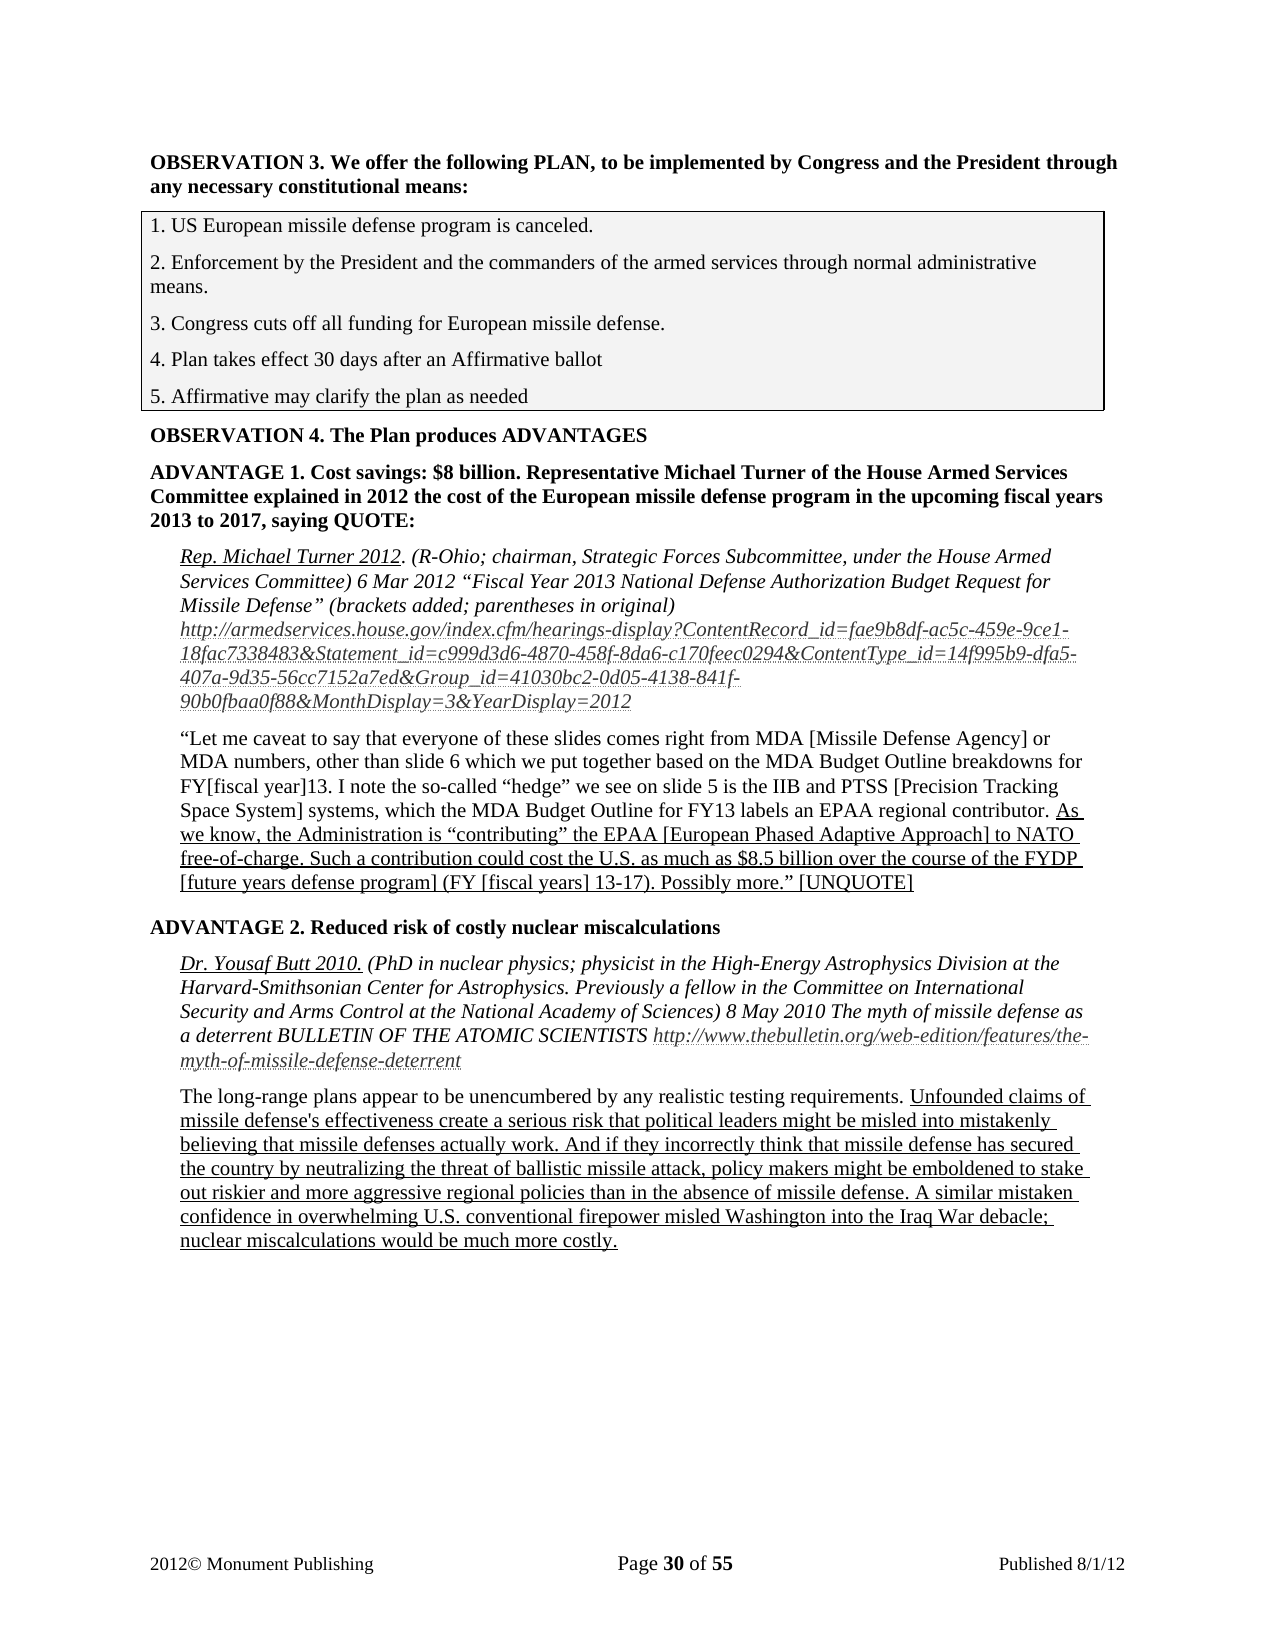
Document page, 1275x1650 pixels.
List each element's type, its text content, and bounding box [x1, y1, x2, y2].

text 4. Plan takes effect 30 days after an Affirmative ballot [142, 344, 1103, 371]
text 3. Congress cuts off all funding for European missile defense. [142, 308, 1103, 334]
text “Let me caveat to say that everyone of these slides comes right from MDA [Missile Defense Agency] or MDA numbers, other than slide 6 which we put together based on the MDA Budget Outline breakdowns for FY[fiscal year]13. I note the so-called “hedge” we see on slide 5 is the IIB and PTSS [Precision Tracking Space System] systems, which the MDA Budget Outline for FY13 labels an EPAA regional contributor. As we know, the Administration is “contributing” the EPAA [European Phased Adaptive Approach] to NATO free-of-charge. Such a contribution could cost the U.S. as much as $8.5 billion over the course of the FYDP [future years defense program] (FY [fiscal years] 13-17). Possibly more.” [UNQUOTE] [180, 725, 1095, 894]
text ADVANTAGE 2. Reduced risk of costly nuclear miscalculations [150, 915, 1125, 939]
text OBSERVATION 3. We offer the following PLAN, to be implemented by Congress and the President through any necessary constitutional means: [150, 150, 1125, 198]
text Rep. Michael Turner 2012. (R-Ohio; chairman, Strategic Forces Subcommittee, under the House Armed Services Committee) 6 Mar 2012 “Fiscal Year 2013 National Defense Authorization Budget Request for Missile Defense” (brackets added; parentheses in original) http://armedservices.house.gov/index.cfm/hearings-display?ContentRecord_id=fae9b8df-ac5c-459e-9ce1-18fac7338483&Statement_id=c999d3d6-4870-458f-8da6-c170feec0294&ContentType_id=14f995b9-dfa5-407a-9d35-56cc7152a7ed&Group_id=41030bc2-0d05-4138-841f-90b0fbaa0f88&MonthDisplay=3&YearDisplay=2012 [180, 544, 1095, 713]
text Dr. Yousaf Butt 2010. (PhD in nuclear physics; physicist in the High-Energy Astrophysics Division at the Harvard-Smithsonian Center for Astrophysics. Previously a fellow in the Committee on International Security and Arms Control at the National Academy of Sciences) 8 May 2010 The myth of missile defense as a deterrent BULLETIN OF THE ATOMIC SCIENTISTS http://www.thebulletin.org/web-edition/features/the-myth-of-missile-defense-deterrent [180, 951, 1095, 1072]
text The long-range plans appear to be unencumbered by any realistic testing requirements. Unfounded claims of missile defense's effectiveness create a serious risk that political leaders might be misled into mistakenly believing that missile defenses actually work. And if they incorrectly think that missile defense has secured the country by neutralizing the threat of ballistic missile attack, policy makers might be emboldened to stake out riskier and more aggressive regional policies than in the absence of missile defense. A similar mistaken confidence in overwhelming U.S. conventional firepower misled Washington into the Iraq War debacle; nuclear miscalculations would be much more costly. [180, 1084, 1095, 1252]
text OBSERVATION 4. The Plan produces ADVANTAGES [150, 423, 1125, 447]
text 2. Enforcement by the President and the commanders of the armed services through normal administrative means. [142, 247, 1103, 298]
text 5. Affirmative may clarify the plan as needed [142, 381, 1103, 410]
text ADVANTAGE 1. Cost savings: $8 billion. Representative Michael Turner of the House Armed Services Committee explained in 2012 the cost of the European missile defense program in the upcoming fiscal years 2013 to 2017, saying QUOTE: [150, 460, 1125, 532]
text 1. US European missile defense program is canceled. [142, 212, 1103, 237]
